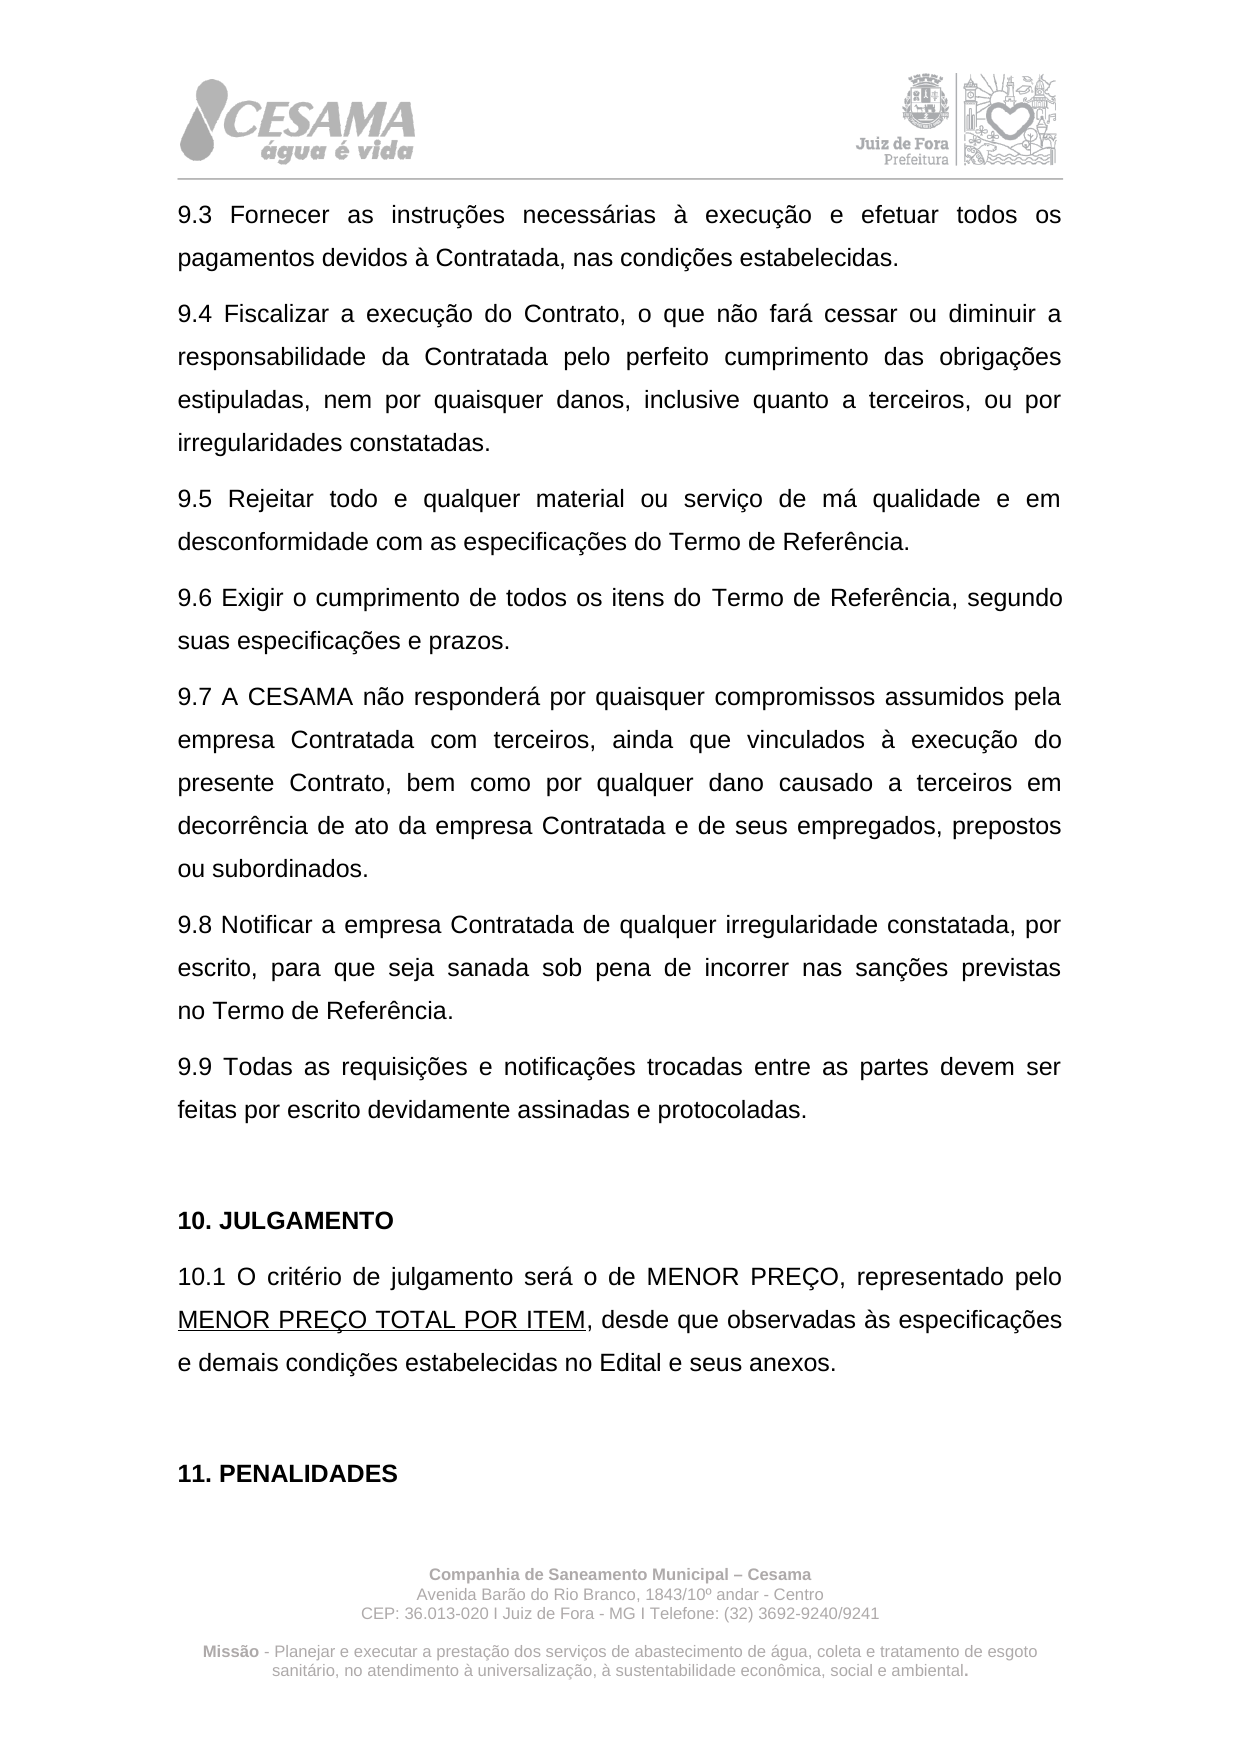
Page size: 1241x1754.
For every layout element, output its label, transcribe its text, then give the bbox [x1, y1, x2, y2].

text 9.8 Notificar a empresa Contratada de qualquer irregularidade constatada, por escrito, para que seja sanada sob pena de incorrer nas sanções previstas no Termo de Referência. [177, 910, 1063, 1025]
text 10.1 O critério de julgamento será o de MENOR PREÇO, representado pelo MENOR PREÇO TOTAL POR ITEM, desde que observadas às especificações e demais condições estabelecidas no Edital e seus anexos. [177, 1262, 1063, 1377]
text 9.3 Fornecer as instruções necessárias à execução e efetuar todos os pagamentos devidos à Contratada, nas condições estabelecidas. [177, 200, 1063, 272]
text 9.5 Rejeitar todo e qualquer material ou serviço de má qualidade e em desconformidade com as especificações do Termo de Referência. [177, 484, 1063, 556]
text 9.4 Fiscalizar a execução do Contrato, o que não fará cessar ou diminuir a responsabilidade da Contratada pelo perfeito cumprimento das obrigações estipuladas, nem por quaisquer danos, inclusive quanto a terceiros, ou por irregularidades constatadas. [177, 299, 1063, 457]
text 10. JULGAMENTO [177, 1206, 1063, 1235]
picture [177, 73, 1064, 180]
text 9.9 Todas as requisições e notificações trocadas entre as partes devem ser feitas por escrito devidamente assinadas e protocoladas. [177, 1052, 1063, 1123]
text 9.7 A CESAMA não responderá por quaisquer compromissos assumidos pela empresa Contratada com terceiros, ainda que vinculados à execução do presente Contrato, bem como por qualquer dano causado a terceiros em decorrência de ato da empresa Contratada e de seus empregados, prepostos ou subordinados. [177, 682, 1063, 883]
text 11. PENALIDADES [177, 1459, 1063, 1488]
text 9.6 Exigir o cumprimento de todos os itens do Termo de Referência, segundo suas especificações e prazos. [177, 583, 1063, 655]
